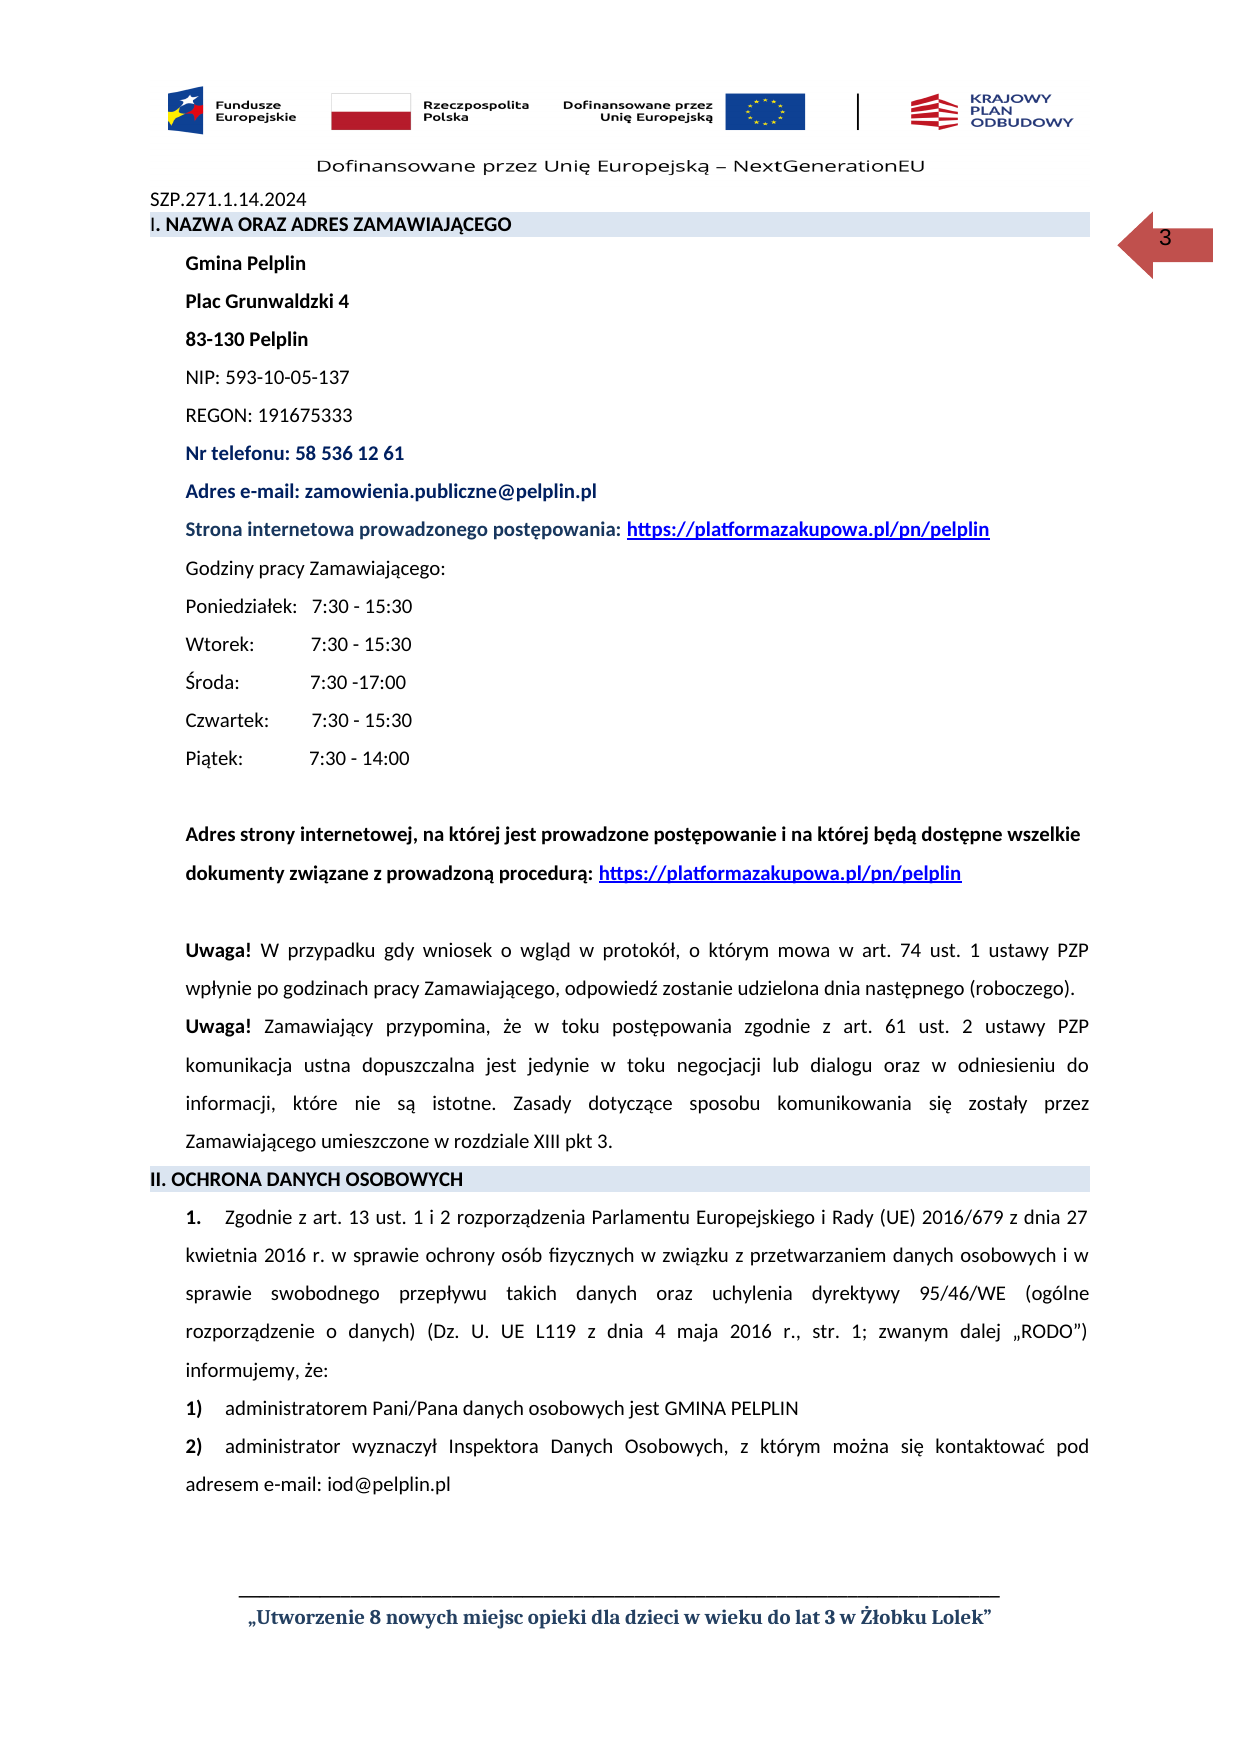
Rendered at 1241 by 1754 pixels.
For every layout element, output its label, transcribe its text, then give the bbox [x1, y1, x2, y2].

text Środa: 7:30 -17:00 [185, 669, 1090, 694]
subtitle II. OCHRONA DANYCH OSOBOWYCH [150, 1166, 1090, 1192]
text REGON: 191675333 [185, 402, 1090, 428]
list administrator wyznaczył Inspektora Danych Osobowych, z którym można się kontaktować pod adresem e-mail: iod@pelplin.pl [185, 1433, 1090, 1497]
text Gmina Pelplin [185, 250, 1090, 275]
subtitle I. NAZWA ORAZ ADRES ZAMAWIAJĄCEGO [150, 212, 1090, 237]
text Godziny pracy Zamawiającego: [185, 555, 1090, 580]
text Czwartek: 7:30 - 15:30 [185, 707, 1090, 733]
text Adres strony internetowej, na której jest prowadzone postępowanie i na której będą dostępne wszelkie dokumenty związane z prowadzoną procedurą: https://platformazakupowa.pl/pn/pelplin [185, 822, 1090, 885]
text 83-130 Pelplin [185, 326, 1090, 351]
picture [150, 75, 1091, 187]
text Piątek: 7:30 - 14:00 [185, 745, 1090, 771]
text Plac Grunwaldzki 4 [185, 288, 1090, 313]
text Adres e-mail: zamowienia.publiczne@pelplin.pl [185, 478, 1090, 504]
text Poniedziałek: 7:30 - 15:30 [185, 593, 1090, 618]
text Wtorek: 7:30 - 15:30 [185, 631, 1090, 656]
text Strona internetowa prowadzonego postępowania: https://platformazakupowa.pl/pn/pelplin [185, 517, 1090, 542]
text Uwaga! W przypadku gdy wniosek o wgląd w protokół, o którym mowa w art. 74 ust. 1 ustawy PZP wpłynie po godzinach pracy Zamawiającego, odpowiedź zostanie udzielona dnia następnego (roboczego). [185, 963, 1090, 1001]
list Zgodnie z art. 13 ust. 1 i 2 rozporządzenia Parlamentu Europejskiego i Rady (UE) 2016/679 z dnia 27 kwietnia 2016 r. w sprawie ochrony osób fizycznych w związku z przetwarzaniem danych osobowych i w sprawie swobodnego przepływu takich danych oraz uchylenia dyrektywy 95/46/WE (ogólne rozporządzenie o danych) (Dz. U. UE L119 z dnia 4 maja 2016 r., str. 1; zwanym dalej „RODO”) informujemy, że: [185, 1204, 1090, 1382]
list administratorem Pani/Pana danych osobowych jest GMINA PELPLIN [185, 1395, 1090, 1420]
text Nr telefonu: 58 536 12 61 [185, 440, 1090, 466]
text Uwaga! Zamawiający przypomina, że w toku postępowania zgodnie z art. 61 ust. 2 ustawy PZP komunikacja ustna dopuszczalna jest jedynie w toku negocjacji lub dialogu oraz w odniesieniu do informacji, które nie są istotne. Zasady dotyczące sposobu komunikowania się zostały przez Zamawiającego umieszczone w rozdziale XIII pkt 3. [185, 1014, 1090, 1153]
text NIP: 593-10-05-137 [185, 364, 1090, 389]
